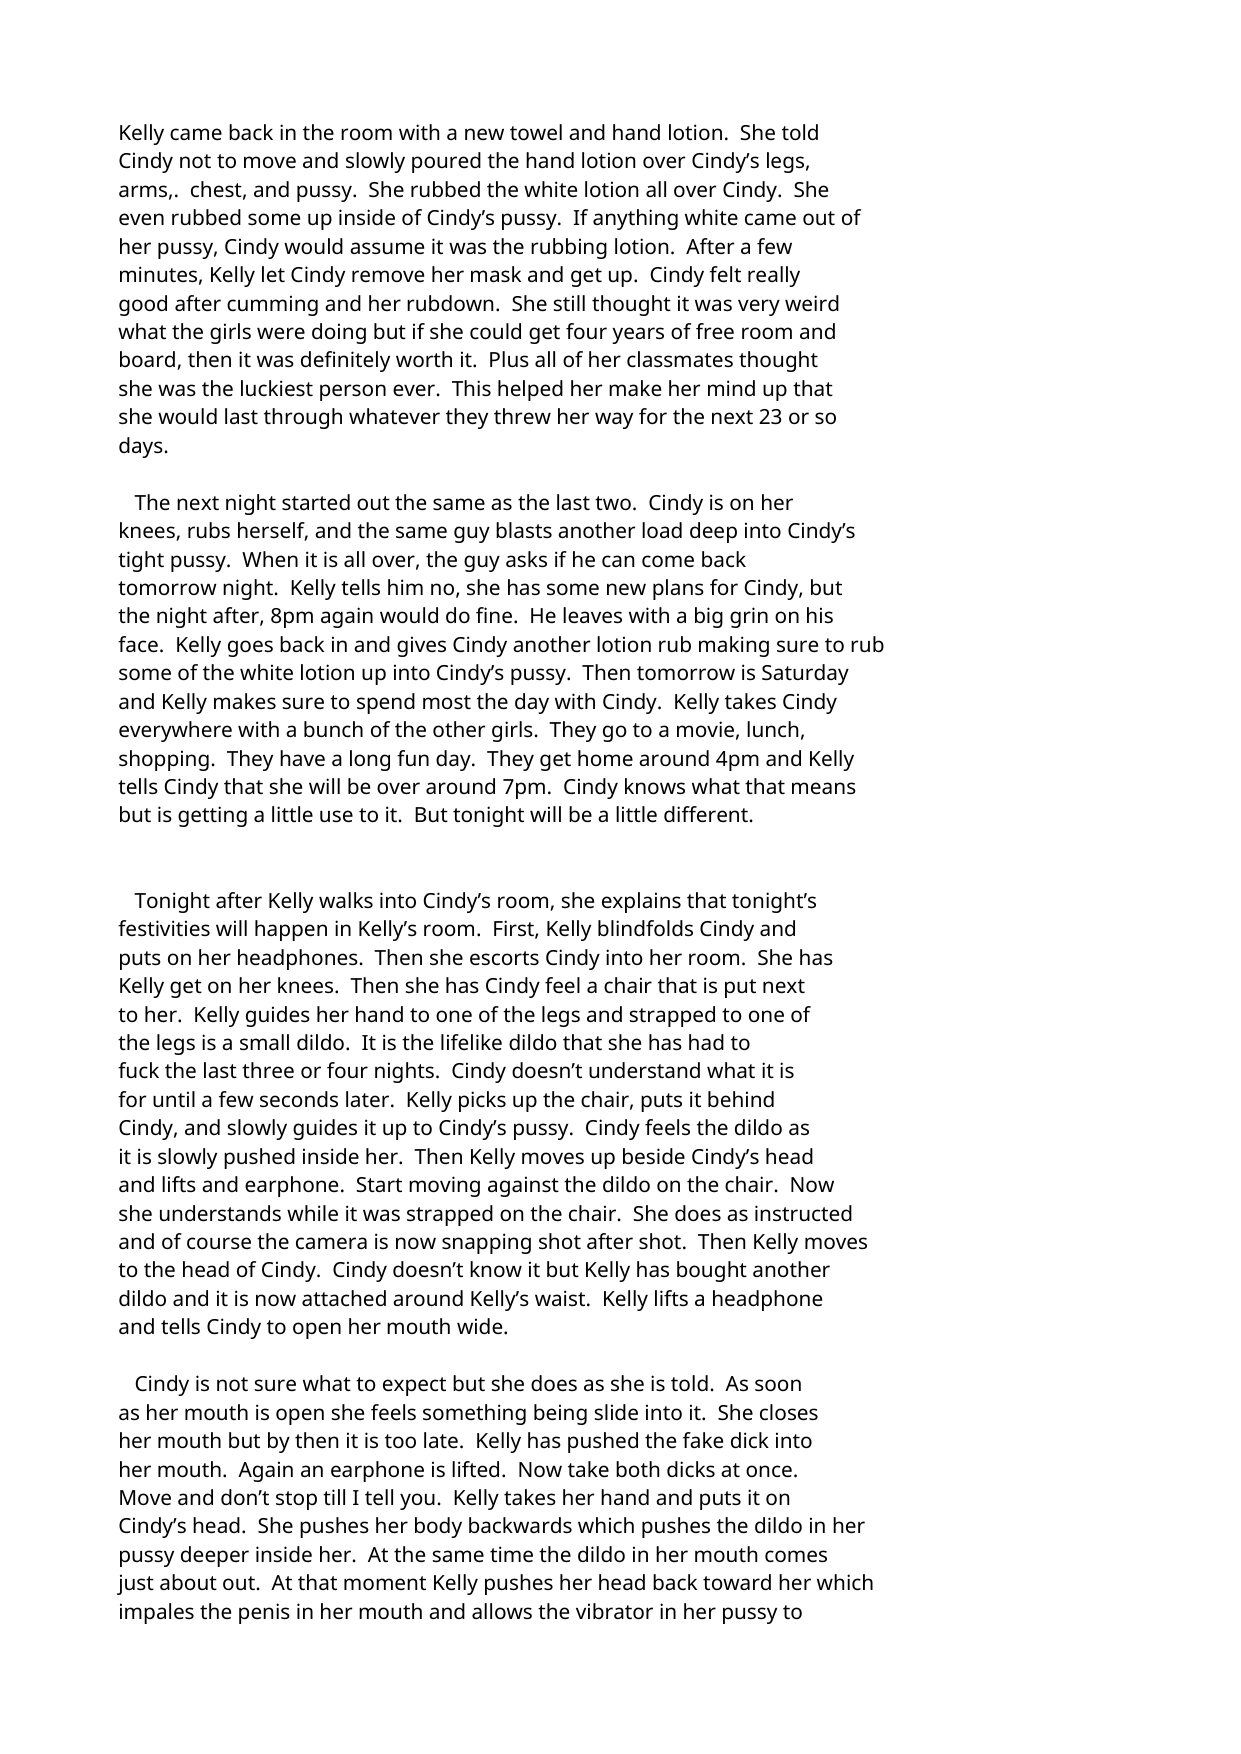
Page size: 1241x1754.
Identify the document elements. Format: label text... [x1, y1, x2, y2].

text Move and don’t stop till I tell you. Kelly takes her hand and puts it on [118, 1483, 1122, 1512]
text her mouth. Again an earphone is lifted. Now take both dicks at once. [118, 1455, 1122, 1483]
text she was the luckiest person ever. This helped her make her mind up that [118, 374, 1122, 402]
text minutes, Kelly let Cindy remove her mask and get up. Cindy felt really [118, 260, 1122, 289]
text fuck the last three or four nights. Cindy doesn’t understand what it is [118, 1057, 1122, 1085]
text Cindy is not sure what to expect but she does as she is told. As soon [118, 1369, 1122, 1398]
text impales the penis in her mouth and allows the vibrator in her pussy to [118, 1597, 1122, 1625]
text Cindy not to move and slowly poured the hand lotion over Cindy’s legs, [118, 147, 1122, 175]
text Kelly get on her knees. Then she has Cindy feel a chair that is put next [118, 971, 1122, 1000]
text and tells Cindy to open her mouth wide. [118, 1312, 1122, 1341]
text good after cumming and her rubdown. She still thought it was very weird [118, 289, 1122, 317]
text puts on her headphones. Then she escorts Cindy into her room. She has [118, 943, 1122, 971]
text the night after, 8pm again would do fine. He leaves with a big grin on his [118, 602, 1122, 630]
text what the girls were doing but if she could get four years of free room and [118, 317, 1122, 346]
text and of course the camera is now snapping shot after shot. Then Kelly moves [118, 1227, 1122, 1256]
text pussy deeper inside her. At the same time the dildo in her mouth comes [118, 1540, 1122, 1568]
text and Kelly makes sure to spend most the day with Cindy. Kelly takes Cindy [118, 687, 1122, 715]
text face. Kelly goes back in and gives Cindy another lotion rub making sure to rub [118, 630, 1122, 658]
text festivities will happen in Kelly’s room. First, Kelly blindfolds Cindy and [118, 914, 1122, 943]
text Cindy’s head. She pushes her body backwards which pushes the dildo in her [118, 1512, 1122, 1540]
text Kelly came back in the room with a new towel and hand lotion. She told [118, 118, 1122, 147]
text days. [118, 431, 1122, 459]
text it is slowly pushed inside her. Then Kelly moves up beside Cindy’s head [118, 1142, 1122, 1170]
text The next night started out the same as the last two. Cindy is on her [118, 488, 1122, 516]
text some of the white lotion up into Cindy’s pussy. Then tomorrow is Saturday [118, 658, 1122, 687]
text Cindy, and slowly guides it up to Cindy’s pussy. Cindy feels the dildo as [118, 1113, 1122, 1142]
text dildo and it is now attached around Kelly’s waist. Kelly lifts a headphone [118, 1284, 1122, 1312]
text but is getting a little use to it. But tonight will be a little different. [118, 801, 1122, 829]
text tells Cindy that she will be over around 7pm. Cindy knows what that means [118, 772, 1122, 801]
text shopping. They have a long fun day. They get home around 4pm and Kelly [118, 744, 1122, 772]
text and lifts and earphone. Start moving against the dildo on the chair. Now [118, 1170, 1122, 1199]
text even rubbed some up inside of Cindy’s pussy. If anything white came out of [118, 203, 1122, 232]
text board, then it was definitely worth it. Plus all of her classmates thought [118, 346, 1122, 374]
text knees, rubs herself, and the same guy blasts another load deep into Cindy’s [118, 516, 1122, 545]
text tight pussy. When it is all over, the guy asks if he can come back [118, 545, 1122, 573]
text tomorrow night. Kelly tells him no, she has some new plans for Cindy, but [118, 573, 1122, 602]
text her pussy, Cindy would assume it was the rubbing lotion. After a few [118, 232, 1122, 260]
text she would last through whatever they threw her way for the next 23 or so [118, 402, 1122, 431]
text just about out. At that moment Kelly pushes her head back toward her which [118, 1568, 1122, 1597]
text to the head of Cindy. Cindy doesn’t know it but Kelly has bought another [118, 1256, 1122, 1284]
text to her. Kelly guides her hand to one of the legs and strapped to one of [118, 1000, 1122, 1028]
text for until a few seconds later. Kelly picks up the chair, puts it behind [118, 1085, 1122, 1113]
text arms,. chest, and pussy. She rubbed the white lotion all over Cindy. She [118, 175, 1122, 203]
text her mouth but by then it is too late. Kelly has pushed the fake dick into [118, 1426, 1122, 1455]
text the legs is a small dildo. It is the lifelike dildo that she has had to [118, 1028, 1122, 1057]
text as her mouth is open she feels something being slide into it. She closes [118, 1398, 1122, 1426]
text Tonight after Kelly walks into Cindy’s room, she explains that tonight’s [118, 886, 1122, 914]
text everywhere with a bunch of the other girls. They go to a movie, lunch, [118, 715, 1122, 744]
text she understands while it was strapped on the chair. She does as instructed [118, 1199, 1122, 1227]
